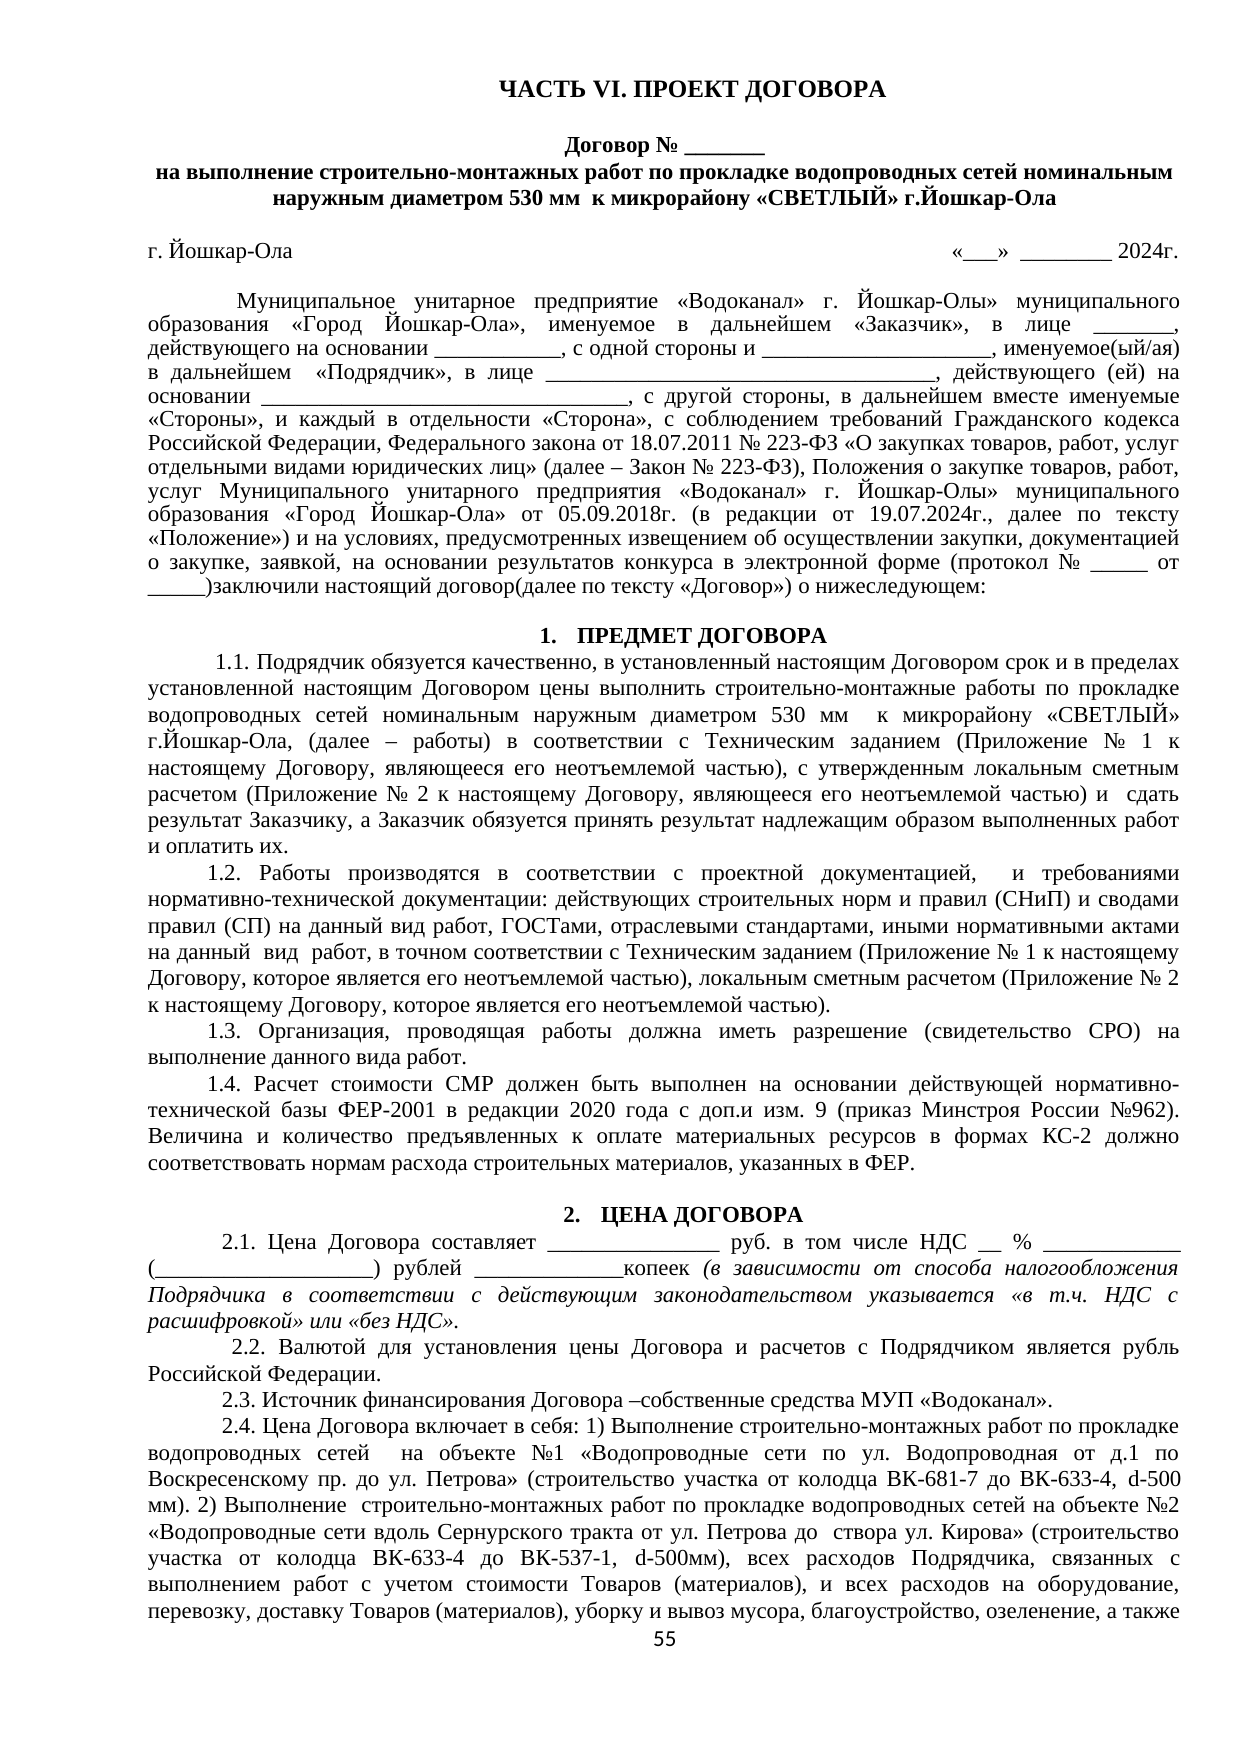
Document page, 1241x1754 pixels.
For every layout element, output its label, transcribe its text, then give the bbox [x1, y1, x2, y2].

list ПРЕДМЕТ ДОГОВОРА [185, 622, 1181, 648]
text 2.1. Цена Договора составляет _______________ руб. в том числе НДС __ % ____________ (___________________) рублей _____________копеек (в зависимости от способа налогообложения Подрядчика в соответствии с действующим законодательством указывается «в т.ч. НДС с расшифровкой» или «без НДС». [148, 1228, 1181, 1333]
text 1.2. Работы производятся в соответствии с проектной документацией, и требованиями нормативно-технической документации: действующих строительных норм и правил (СНиП) и сводами правил (СП) на данный вид работ, ГОСТами, отраслевыми стандартами, иными нормативными актами на данный вид работ, в точном соответствии с Техническим заданием (Приложение № 1 к настоящему Договору, которое является его неотъемлемой частью), локальным сметным расчетом (Приложение № 2 к настоящему Договору, которое является его неотъемлемой частью). [148, 859, 1181, 1017]
list ЦЕНА ДОГОВОРА [185, 1202, 1181, 1228]
text 2.2. Валютой для установления цены Договора и расчетов с Подрядчиком является рубль Российской Федерации. [148, 1333, 1181, 1386]
text ЧАСТЬ VI. ПРОЕКТ ДОГОВОРА [148, 74, 1181, 103]
text г. Йошкар-Ола «___» ________ 2024г. [148, 237, 1181, 263]
text 1.4. Расчет стоимости СМР должен быть выполнен на основании действующей нормативно-технической базы ФЕР-2001 в редакции 2020 года с доп.и изм. 9 (приказ Минстроя России №962). Величина и количество предъявленных к оплате материальных ресурсов в формах КС-2 должно соответствовать нормам расхода строительных материалов, указанных в ФЕР. [148, 1070, 1181, 1175]
text 1.3. Организация, проводящая работы должна иметь разрешение (свидетельство СРО) на выполнение данного вида работ. [148, 1017, 1181, 1070]
text Муниципальное унитарное предприятие «Водоканал» г. Йошкар-Олы» муниципального образования «Город Йошкар-Ола», именуемое в дальнейшем «Заказчик», в лице _______, действующего на основании ___________, с одной стороны и ____________________, именуемое(ый/ая) в дальнейшем «Подрядчик», в лице __________________________________, действующего (ей) на основании ________________________________, с другой стороны, в дальнейшем вместе именуемые «Стороны», и каждый в отдельности «Сторона», с соблюдением требований Гражданского кодекса Российской Федерации, Федерального закона от 18.07.2011 № 223-ФЗ «О закупках товаров, работ, услуг отдельными видами юридических лиц» (далее – Закон № 223-ФЗ), Положения о закупке товаров, работ, услуг Муниципального унитарного предприятия «Водоканал» г. Йошкар-Олы» муниципального образования «Город Йошкар-Ола» от 05.09.2018г. (в редакции от 19.07.2024г., далее по тексту «Положение») и на условиях, предусмотренных извещением об осуществлении закупки, документацией о закупке, заявкой, на основании результатов конкурса в электронной форме (протокол № _____ от _____)заключили настоящий договор(далее по тексту «Договор») о нижеследующем: [148, 289, 1181, 598]
text Договор № _______ [148, 131, 1181, 158]
text 1.1. Подрядчик обязуется качественно, в установленный настоящим Договором срок и в пределах установленной настоящим Договором цены выполнить строительно-монтажные работы по прокладке водопроводных сетей номинальным наружным диаметром 530 мм к микрорайону «СВЕТЛЫЙ» г.Йошкар-Ола, (далее – работы) в соответствии с Техническим заданием (Приложение № 1 к настоящему Договору, являющееся его неотъемлемой частью), с утвержденным локальным сметным расчетом (Приложение № 2 к настоящему Договору, являющееся его неотъемлемой частью) и сдать результат Заказчику, а Заказчик обязуется принять результат надлежащим образом выполненных работ и оплатить их. [148, 648, 1181, 859]
text 2.3. Источник финансирования Договора –собственные средства МУП «Водоканал». [148, 1386, 1181, 1412]
text на выполнение строительно-монтажных работ по прокладке водопроводных сетей номинальным наружным диаметром 530 мм к микрорайону «СВЕТЛЫЙ» г.Йошкар-Ола [148, 158, 1181, 210]
